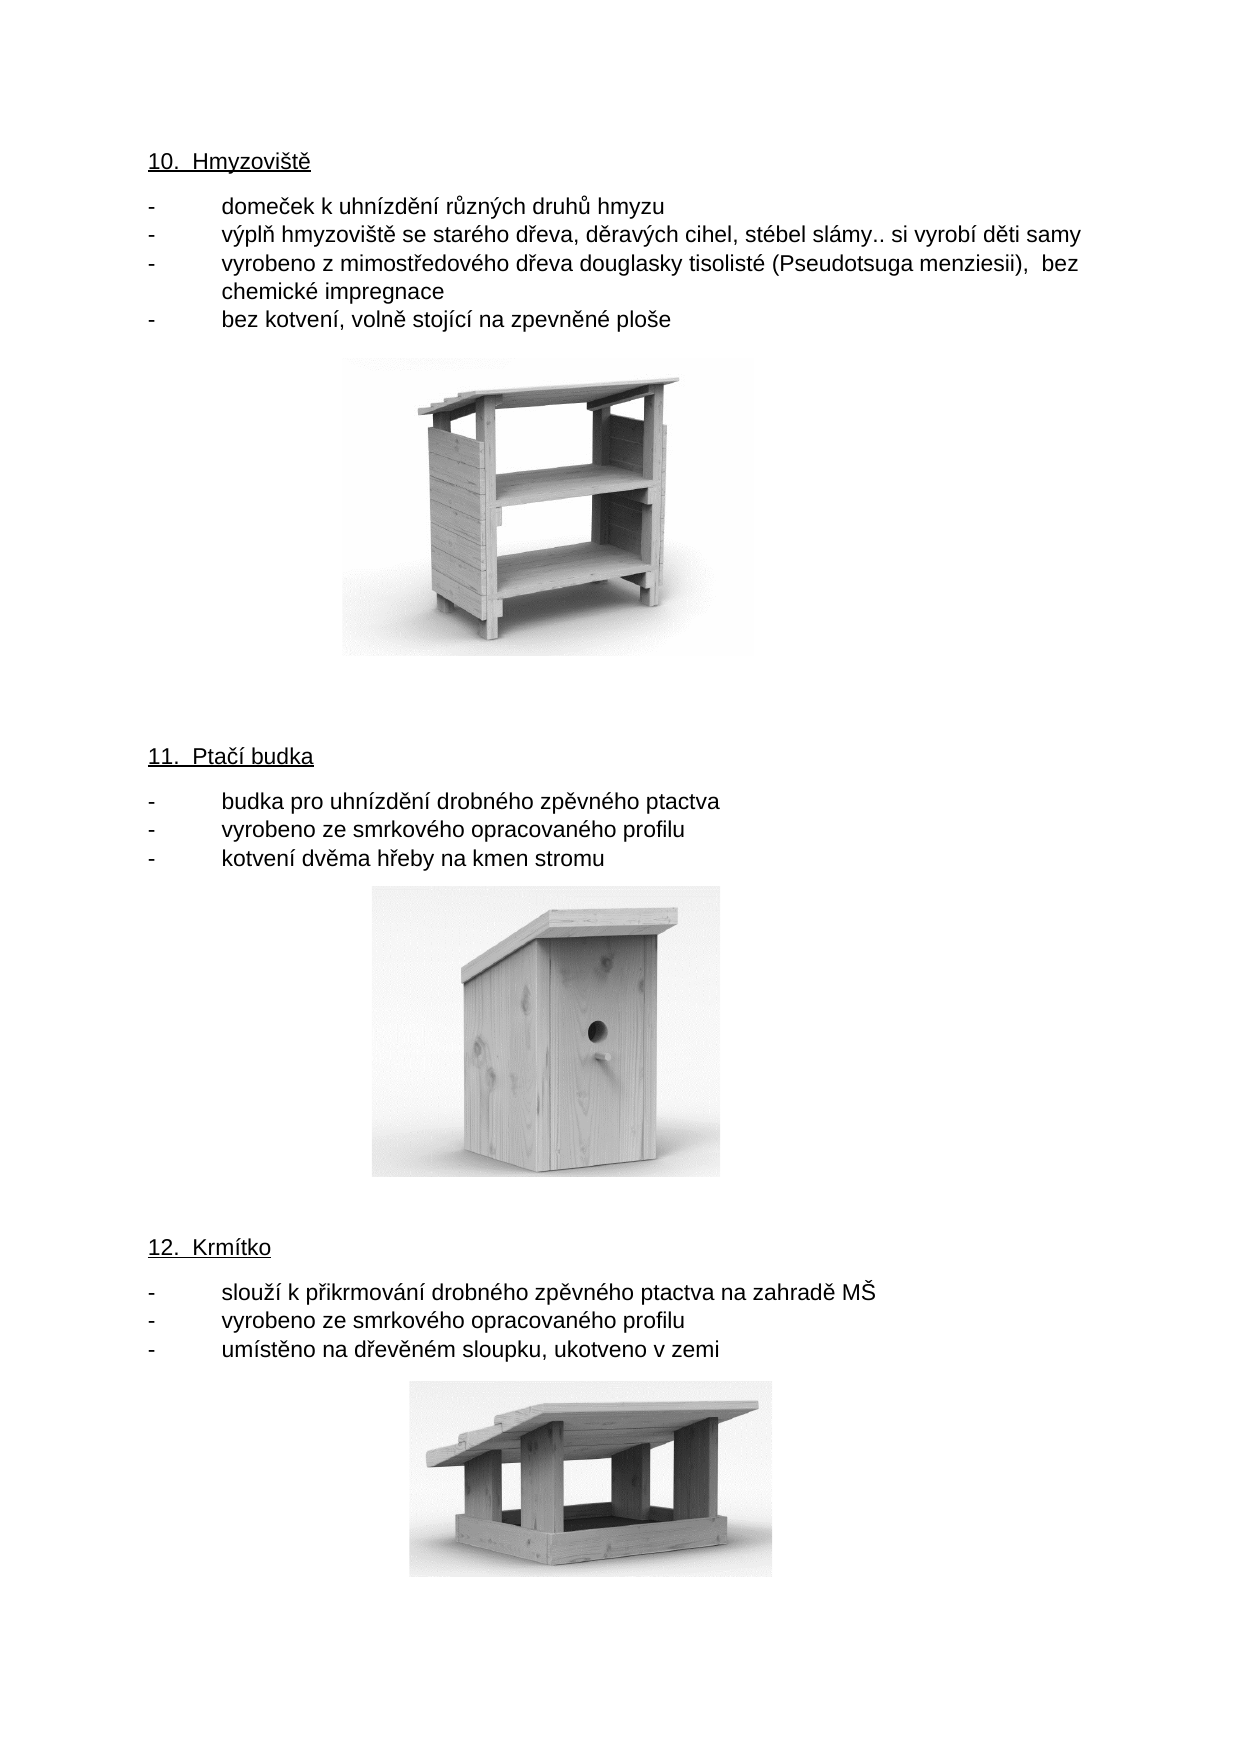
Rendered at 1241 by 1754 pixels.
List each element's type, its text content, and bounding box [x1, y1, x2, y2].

picture [342, 358, 754, 656]
picture [409, 1381, 773, 1577]
text 12. Krmítko [148, 1234, 1093, 1260]
text - bez kotvení, volně stojící na zpevněné ploše [148, 306, 1093, 333]
text - vyrobeno z mimostředového dřeva douglasky tisolisté (Pseudotsuga menziesii), bez chemické impregnace [148, 249, 1093, 304]
text - vyrobeno ze smrkového opracovaného profilu [148, 1307, 1093, 1334]
text - domeček k uhnízdění různých druhů hmyzu [148, 193, 1093, 219]
text - vyrobeno ze smrkového opracovaného profilu [148, 816, 1093, 842]
text - budka pro uhnízdění drobného zpěvného ptactva [148, 788, 1093, 814]
text - slouží k přikrmování drobného zpěvného ptactva na zahradě MŠ [148, 1279, 1093, 1305]
text 11. Ptačí budka [148, 743, 1093, 769]
text - umístěno na dřevěném sloupku, ukotveno v zemi [148, 1336, 1093, 1362]
picture [371, 886, 721, 1177]
text - kotvení dvěma hřeby na kmen stromu [148, 844, 1093, 871]
text - výplň hmyzoviště se starého dřeva, děravých cihel, stébel slámy.. si vyrobí děti samy [148, 221, 1093, 247]
text 10. Hmyzoviště [148, 148, 1093, 174]
